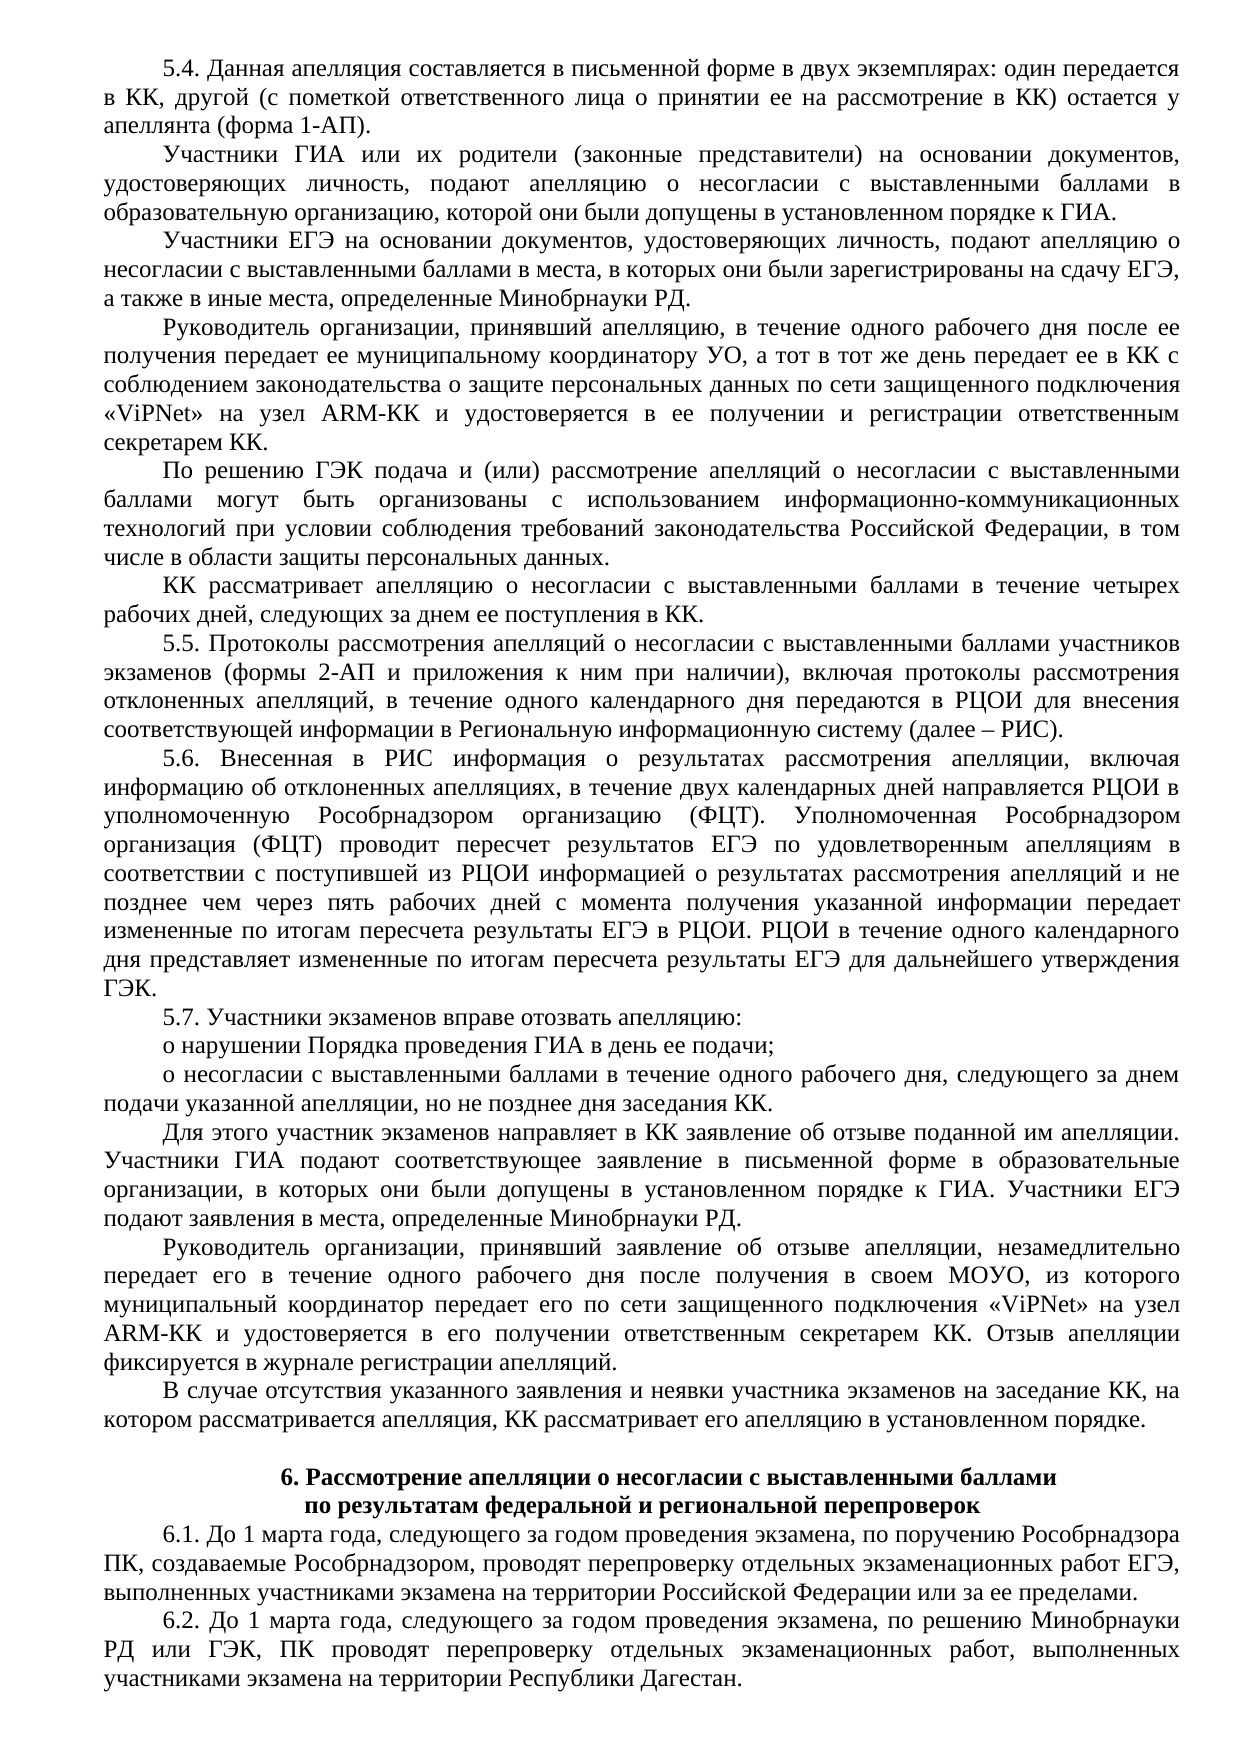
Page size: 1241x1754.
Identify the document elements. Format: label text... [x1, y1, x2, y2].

list 5.4. Данная апелляция составляется в письменной форме в двух экземплярах: один передается в КК, другой (с пометкой ответственного лица о принятии ее на рассмотрение в КК) остается у апеллянта (форма 1-АП). [103, 53, 1181, 139]
list 5.6. Внесенная в РИС информация о результатах рассмотрения апелляции, включая информацию об отклоненных апелляциях, в течение двух календарных дней направляется РЦОИ в уполномоченную Рособрнадзором организацию (ФЦТ). Уполномоченная Рособрнадзором организация (ФЦТ) проводит пересчет результатов ЕГЭ по удовлетворенным апелляциям в соответствии с поступившей из РЦОИ информацией о результатах рассмотрения апелляций и не позднее чем через пять рабочих дней с момента получения указанной информации передает измененные по итогам пересчета результаты ЕГЭ в РЦОИ. РЦОИ в течение одного календарного дня представляет измененные по итогам пересчета результаты ЕГЭ для дальнейшего утверждения ГЭК. [103, 743, 1181, 1002]
text 6.2. До 1 марта года, следующего за годом проведения экзамена, по решению Минобрнауки РД или ГЭК, ПК проводят перепроверку отдельных экзаменационных работ, выполненных участниками экзамена на территории Республики Дагестан. [103, 1606, 1181, 1692]
list 5.7. Участники экзаменов вправе отозвать апелляцию: [103, 1002, 1181, 1031]
list Руководитель организации, принявший заявление об отзыве апелляции, незамедлительно передает его в течение одного рабочего дня после получения в своем МОУО, из которого муниципальный координатор передает его по сети защищенного подключения «ViPNet» на узел ARM-КК и удостоверяется в его получении ответственным секретарем КК. Отзыв апелляции фиксируется в журнале регистрации апелляций. [103, 1232, 1181, 1376]
list По решению ГЭК подача и (или) рассмотрение апелляций о несогласии с выставленными баллами могут быть организованы с использованием информационно-коммуникационных технологий при условии соблюдения требований законодательства Российской Федерации, в том числе в области защиты персональных данных. [103, 456, 1181, 571]
list В случае отсутствия указанного заявления и неявки участника экзаменов на заседание КК, на котором рассматривается апелляция, КК рассматривает его апелляцию в установленном порядке. [103, 1376, 1181, 1433]
list Руководитель организации, принявший апелляцию, в течение одного рабочего дня после ее получения передает ее муниципальному координатору УО, а тот в тот же день передает ее в КК с соблюдением законодательства о защите персональных данных по сети защищенного подключения «ViPNet» на узел ARM-КК и удостоверяется в ее получении и регистрации ответственным секретарем КК. [103, 312, 1181, 456]
list о несогласии с выставленными баллами в течение одного рабочего дня, следующего за днем подачи указанной апелляции, но не позднее дня заседания КК. [103, 1059, 1181, 1117]
list Участники ГИА или их родители (законные представители) на основании документов, удостоверяющих личность, подают апелляцию о несогласии с выставленными баллами в образовательную организацию, которой они были допущены в установленном порядке к ГИА. [103, 139, 1181, 226]
list о нарушении Порядка проведения ГИА в день ее подачи; [103, 1031, 1181, 1059]
text 6.1. До 1 марта года, следующего за годом проведения экзамена, по поручению Рособрнадзора ПК, создаваемые Рособрнадзором, проводят перепроверку отдельных экзаменационных работ ЕГЭ, выполненных участниками экзамена на территории Российской Федерации или за ее пределами. [103, 1519, 1181, 1606]
list 5.5. Протоколы рассмотрения апелляций о несогласии с выставленными баллами участников экзаменов (формы 2-АП и приложения к ним при наличии), включая протоколы рассмотрения отклоненных апелляций, в течение одного календарного дня передаются в РЦОИ для внесения соответствующей информации в Региональную информационную систему (далее – РИС). [103, 628, 1181, 743]
list Участники ЕГЭ на основании документов, удостоверяющих личность, подают апелляцию о несогласии с выставленными баллами в места, в которых они были зарегистрированы на сдачу ЕГЭ, а также в иные места, определенные Минобрнауки РД. [103, 226, 1181, 312]
list Для этого участник экзаменов направляет в КК заявление об отзыве поданной им апелляции. Участники ГИА подают соответствующее заявление в письменной форме в образовательные организации, в которых они были допущены в установленном порядке к ГИА. Участники ЕГЭ подают заявления в места, определенные Минобрнауки РД. [103, 1117, 1181, 1232]
list 6. Рассмотрение апелляции о несогласии с выставленными баллами по результатам федеральной и региональной перепроверок [103, 1462, 1181, 1519]
list КК рассматривает апелляцию о несогласии с выставленными баллами в течение четырех рабочих дней, следующих за днем ее поступления в КК. [103, 571, 1181, 628]
